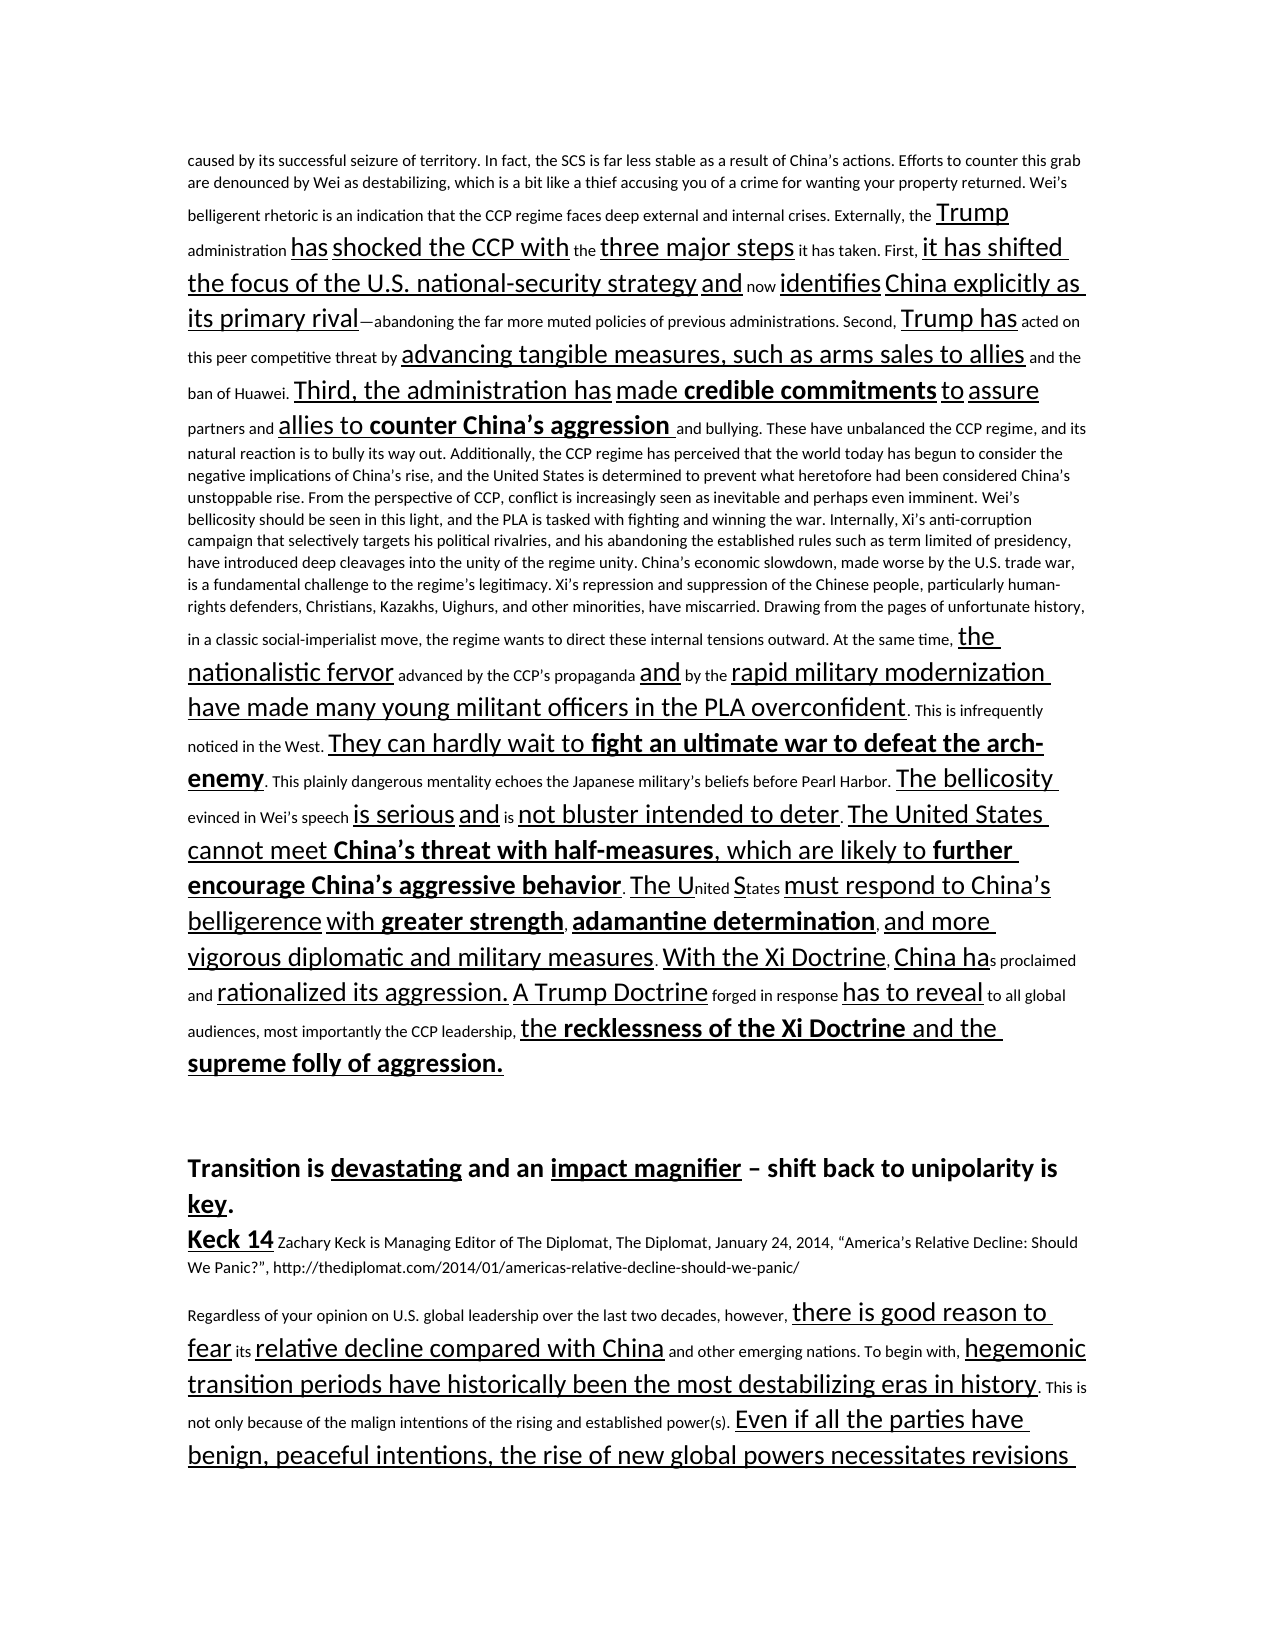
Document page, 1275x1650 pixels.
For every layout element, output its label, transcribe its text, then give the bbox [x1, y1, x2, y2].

subtitle Transition is devastating and an impact magnifier – shift back to unipolarity is key. [187, 1151, 1087, 1220]
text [187, 1296, 1087, 1471]
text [187, 150, 1087, 1080]
text Keck 14 Zachary Keck is Managing Editor of The Diplomat, The Diplomat, January 24, 2014, “America’s Relative Decline: Should We Panic?”, http://thediplomat.com/2014/01/americas-relative-decline-should-we-panic/ [187, 1222, 1087, 1277]
